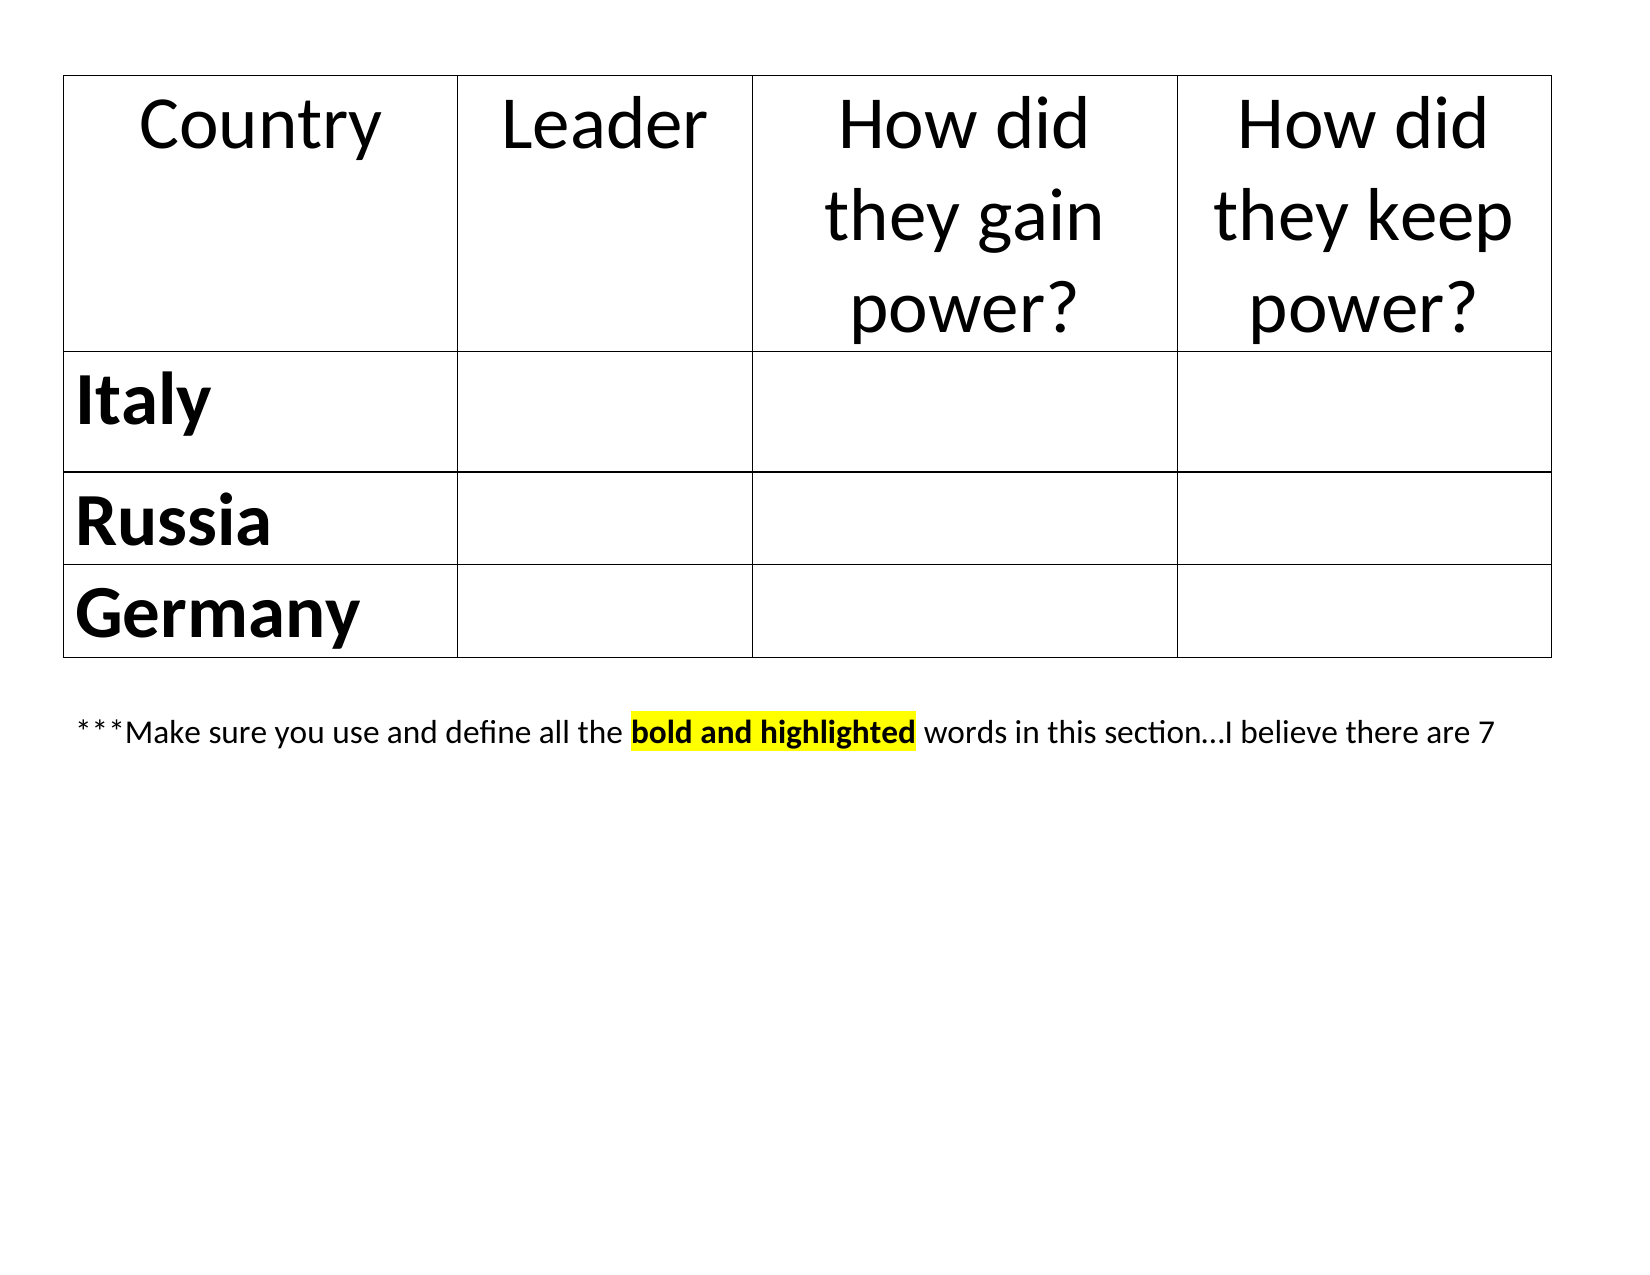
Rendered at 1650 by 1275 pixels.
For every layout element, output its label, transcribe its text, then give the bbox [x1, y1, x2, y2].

table_cell Italy [64, 352, 457, 471]
table_header Country [64, 76, 457, 351]
table_header Leader [458, 76, 752, 351]
table_cell [753, 565, 1177, 657]
table_cell [1178, 473, 1551, 564]
text ***Make sure you use and define all the bold and highlighted words in this section…I believe there are 7 [75, 711, 631, 751]
table_cell [458, 473, 752, 564]
table_header How did they gain power? [753, 76, 1177, 351]
table_cell Germany [64, 565, 457, 657]
table_cell [458, 565, 752, 657]
table_cell [1178, 352, 1551, 471]
table_cell [1178, 565, 1551, 657]
table_cell [753, 473, 1177, 564]
table_cell Russia [64, 473, 457, 564]
table_cell [458, 352, 752, 471]
table_header How did they keep power? [1178, 76, 1551, 351]
text ***Make sure you use and define all the bold and highlighted words in this section…I believe there are 7 [916, 711, 1575, 751]
table_cell [753, 352, 1177, 471]
